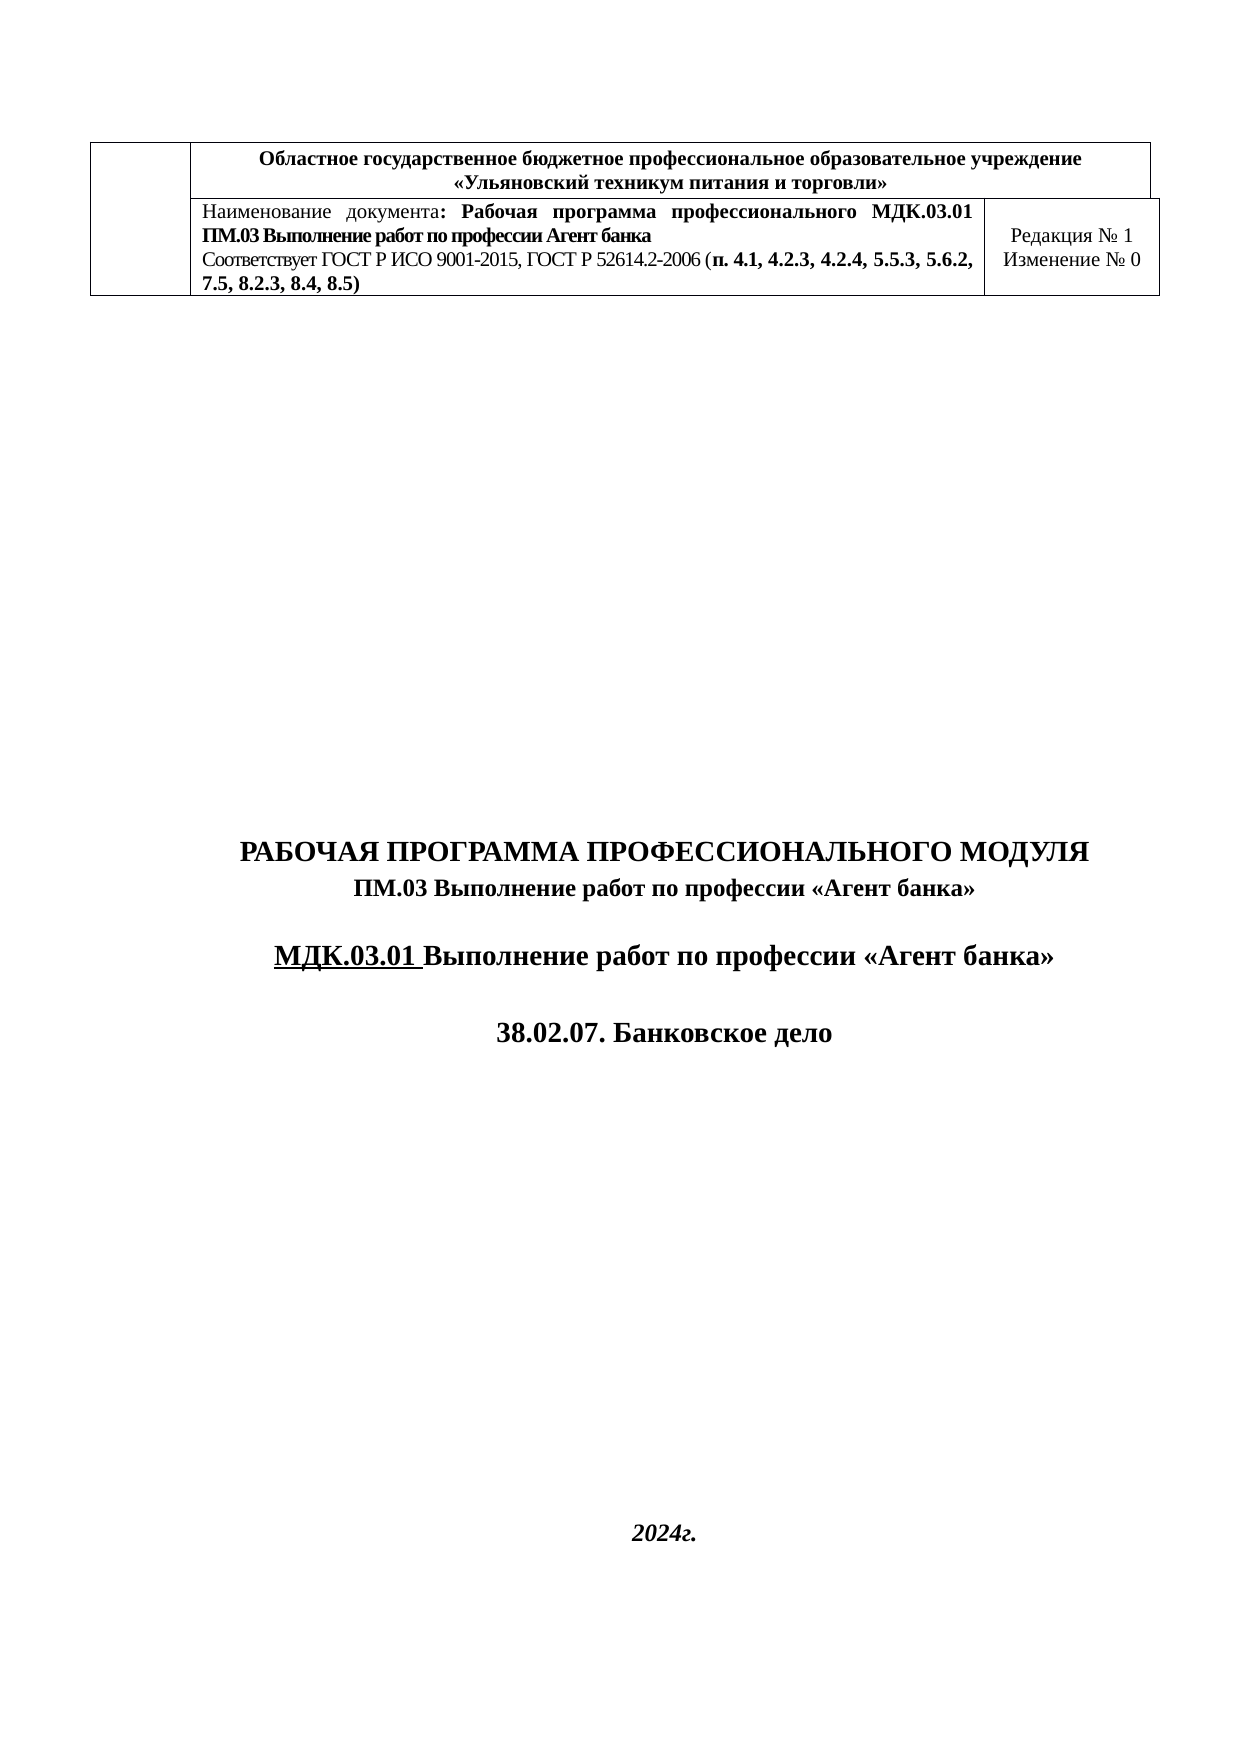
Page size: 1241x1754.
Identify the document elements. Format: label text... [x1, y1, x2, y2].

table_header [1151, 142, 1159, 198]
text МДК.03.01 Выполнение работ по профессии «Агент банка» [148, 938, 1181, 972]
text ПМ.03 Выполнение работ по профессии «Агент банка» [148, 873, 1181, 902]
table_header [91, 143, 190, 295]
table_cell Редакция № 1 Изменение № 0 [985, 199, 1159, 295]
text 38.02.07. Банковское дело [148, 1015, 1181, 1049]
table_header Областное государственное бюджетное профессиональное образовательное учреждение «Ульяновский техникум питания и торговли» [191, 143, 1150, 198]
table_cell Наименование документа: Рабочая программа профессионального МДК.03.01 ПМ.03 Выполнение работ по профессии Агент банка Соответствует ГОСТ Р ИСО 9001-2015, ГОСТ Р 52614.2-2006 (п. 4.1, 4.2.3, 4.2.4, 5.5.3, 5.6.2, 7.5, 8.2.3, 8.4, 8.5) [191, 199, 984, 295]
text 2024г. [148, 1518, 1181, 1546]
text РАБОЧАЯ ПРОГРАММА ПРОФЕССИОНАЛЬНОГО МОДУЛЯ [148, 834, 1181, 868]
